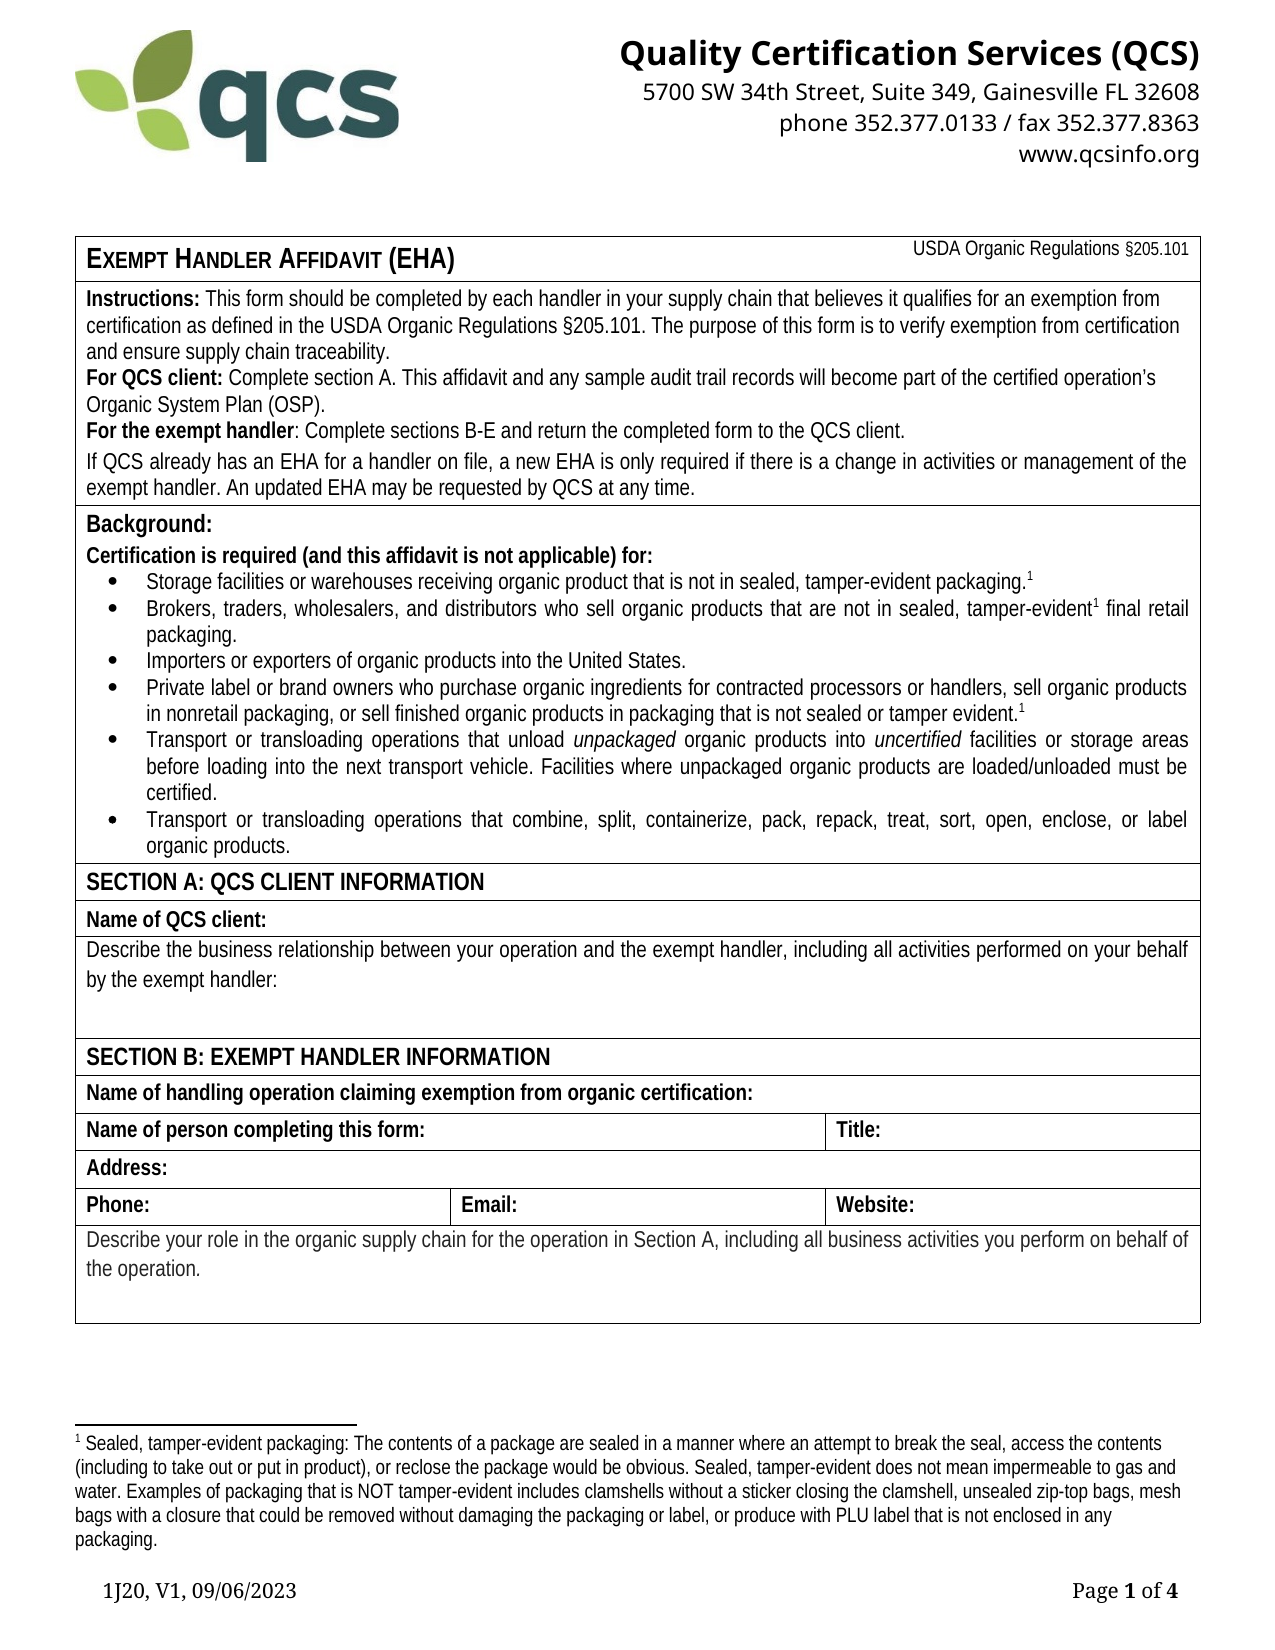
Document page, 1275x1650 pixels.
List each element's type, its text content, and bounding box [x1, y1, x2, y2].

table_cell Background: Certification is required (and this affidavit is not applicable) for: Storage facilities or warehouses receiving organic product that is not in sealed, tamper-evident packaging. Brokers, traders, wholesalers, and distributors who sell organic products that are not in sealed, tamper-evident1 final retail packaging. Importers or exporters of organic products into the United States. Private label or brand owners who purchase organic ingredients for contracted processors or handlers, sell organic products in nonretail packaging, or sell finished organic products in packaging that is not sealed or tamper evident.1 Transport or transloading operations that unload unpackaged organic products into uncertified facilities or storage areas before loading into the next transport vehicle. Facilities where unpackaged organic products are loaded/unloaded must be certified. Transport or transloading operations that combine, split, containerize, pack, repack, treat, sort, open, enclose, or label organic products. [76, 506, 1200, 862]
table_cell Website: [826, 1189, 1200, 1225]
table_cell Phone: [76, 1189, 450, 1225]
table_cell SECTION A: QCS CLIENT INFORMATION [76, 864, 1200, 900]
table_cell Address: [76, 1151, 1200, 1187]
table_cell Name of person completing this form: [76, 1114, 825, 1150]
picture [75, 30, 399, 162]
table_header Exempt Handler Affidavit (EHA) [76, 237, 862, 281]
table_cell Title: [826, 1114, 1200, 1150]
table_cell Name of handling operation claiming exemption from organic certification: [76, 1076, 1200, 1112]
table_cell Instructions: This form should be completed by each handler in your supply chain that believes it qualifies for an exemption from certification as defined in the USDA Organic Regulations §205.101. The purpose of this form is to verify exemption from certification and ensure supply chain traceability. For QCS client: Complete section A. This affidavit and any sample audit trail records will become part of the certified operation’s Organic System Plan (OSP). For the exempt handler: Complete sections B-E and return the completed form to the QCS client. If QCS already has an EHA for a handler on file, a new EHA is only required if there is a change in activities or management of the exempt handler. An updated EHA may be requested by QCS at any time. [76, 282, 1200, 504]
table_cell SECTION B: EXEMPT HANDLER INFORMATION [76, 1039, 1200, 1075]
table_cell Email: [451, 1189, 825, 1225]
table_cell Name of QCS client: [76, 901, 1200, 936]
table_header USDA Organic Regulations §205.101 [863, 237, 1200, 281]
table_cell Describe the business relationship between your operation and the exempt handler, including all activities performed on your behalf by the exempt handler: [76, 937, 1200, 1037]
table_cell Describe your role in the organic supply chain for the operation in Section A, including all business activities you perform on behalf of the operation. [76, 1226, 1200, 1322]
